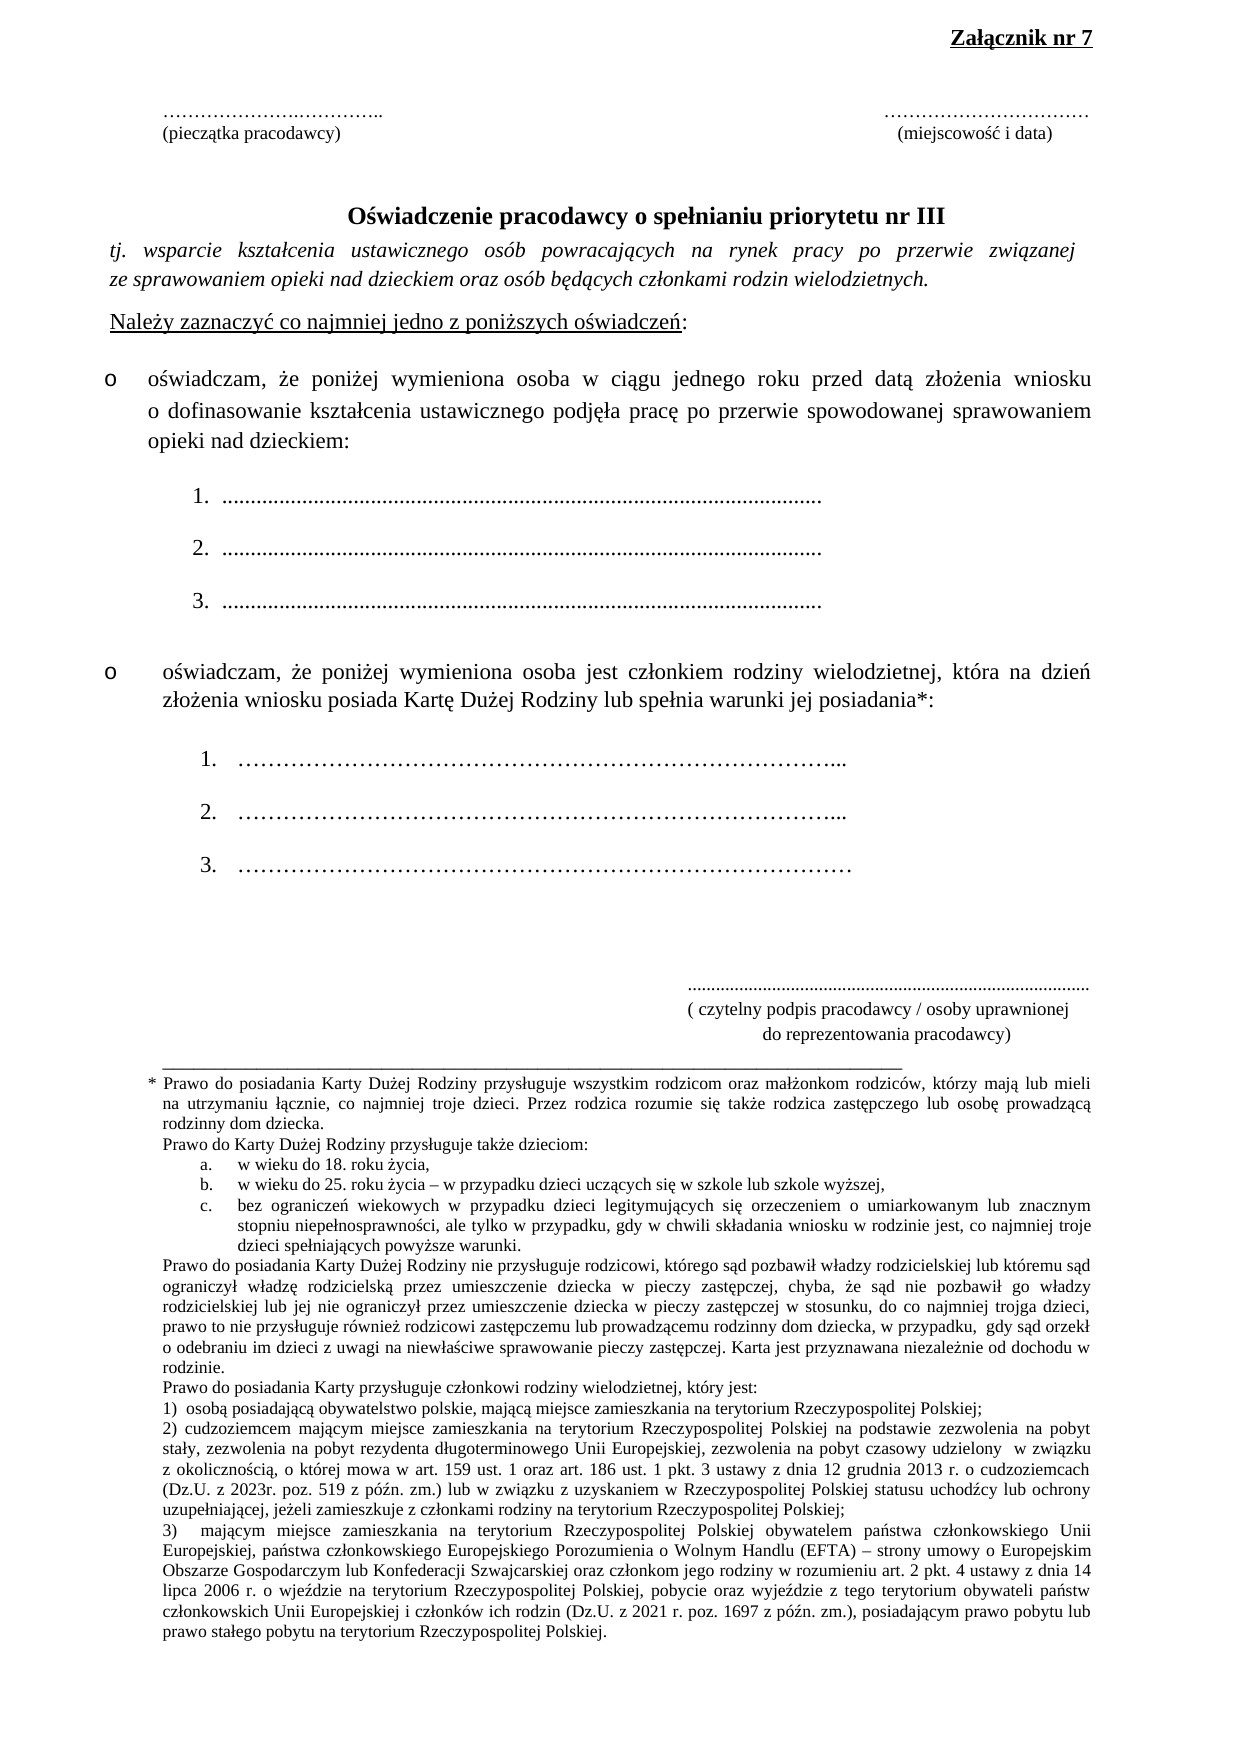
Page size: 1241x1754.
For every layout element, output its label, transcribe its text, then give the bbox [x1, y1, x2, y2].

list oświadczam, że poniżej wymieniona osoba w ciągu jednego roku przed datą złożenia wniosku o dofinasowanie kształcenia ustawicznego podjęła pracę po przerwie spowodowanej sprawowaniem opieki nad dzieckiem: [103, 365, 1093, 454]
list ......................................................................................................... [192, 482, 1093, 508]
list w wieku do 18. roku życia, [200, 1154, 1093, 1174]
list bez ograniczeń wiekowych w przypadku dzieci legitymujących się orzeczeniem o umiarkowanym lub znacznym stopniu niepełnosprawności, ale tylko w przypadku, gdy w chwili składania wniosku w rodzinie jest, co najmniej troje dzieci spełniających powyższe warunki. [200, 1194, 1093, 1255]
text * Prawo do posiadania Karty Dużej Rodziny przysługuje wszystkim rodzicom oraz małżonkom rodziców, którzy mają lub mieli na utrzymaniu łącznie, co najmniej troje dzieci. Przez rodzica rozumie się także rodzica zastępczego lub osobę prowadzącą rodzinny dom dziecka. [148, 1072, 1093, 1133]
list ......................................................................................................... [192, 534, 1093, 561]
text Prawo do posiadania Karty przysługuje członkowi rodziny wielodzietnej, który jest: [162, 1377, 1093, 1397]
text Należy zaznaczyć co najmniej jedno z poniższych oświadczeń: [109, 308, 1093, 335]
text 3) mającym miejsce zamieszkania na terytorium Rzeczypospolitej Polskiej obywatelem państwa członkowskiego Unii Europejskiej, państwa członkowskiego Europejskiego Porozumienia o Wolnym Handlu (EFTA) – strony umowy o Europejskim Obszarze Gospodarczym lub Konfederacji Szwajcarskiej oraz członkom jego rodziny w rozumieniu art. 2 pkt. 4 ustawy z dnia 14 lipca 2006 r. o wjeździe na terytorium Rzeczypospolitej Polskiej, pobycie oraz wyjeździe z tego terytorium obywateli państw członkowskich Unii Europejskiej i członków ich rodzin (Dz.U. z 2021 r. poz. 1697 z późn. zm.), posiadającym prawo pobytu lub prawo stałego pobytu na terytorium Rzeczypospolitej Polskiej. [162, 1519, 1093, 1641]
list ……………………………………………………………………... [200, 798, 1057, 824]
text Prawo do posiadania Karty Dużej Rodziny nie przysługuje rodzicowi, którego sąd pozbawił władzy rodzicielskiej lub któremu sąd ograniczył władzę rodzicielską przez umieszczenie dziecka w pieczy zastępczej, chyba, że sąd nie pozbawił go władzy rodzicielskiej lub jej nie ograniczył przez umieszczenie dziecka w pieczy zastępczej w stosunku, do co najmniej trojga dzieci, prawo to nie przysługuje również rodzicowi zastępczemu lub prowadzącemu rodzinny dom dziecka, w przypadku, gdy sąd orzekł o odebraniu im dzieci z uwagi na niewłaściwe sprawowanie pieczy zastępczej. Karta jest przyznawana niezależnie od dochodu w rodzinie. [162, 1255, 1093, 1377]
text _______________________________________________________________________ [162, 1048, 1093, 1072]
text Prawo do Karty Dużej Rodziny przysługuje także dzieciom: [162, 1133, 1093, 1154]
text 1) osobą posiadającą obywatelstwo polskie, mającą miejsce zamieszkania na terytorium Rzeczypospolitej Polskiej; [162, 1397, 1093, 1418]
list ……………………………………………………………………... [200, 745, 1057, 772]
text ………………….………….. …………………………… (pieczątka pracodawcy) (miejscowość i data) [162, 100, 1093, 143]
list ......................................................................................................... [192, 587, 1093, 613]
text 2) cudzoziemcem mającym miejsce zamieszkania na terytorium Rzeczypospolitej Polskiej na podstawie zezwolenia na pobyt stały, zezwolenia na pobyt rezydenta długoterminowego Unii Europejskiej, zezwolenia na pobyt czasowy udzielony w związku z okolicznością, o której mowa w art. 159 ust. 1 oraz art. 186 ust. 1 pkt. 3 ustawy z dnia 12 grudnia 2013 r. o cudzoziemcach (Dz.U. z 2023r. poz. 519 z późn. zm.) lub w związku z uzyskaniem w Rzeczypospolitej Polskiej statusu uchodźcy lub ochrony uzupełniającej, jeżeli zamieszkuje z członkami rodziny na terytorium Rzeczypospolitej Polskiej; [162, 1418, 1093, 1519]
list do reprezentowania pracodawcy) [687, 1023, 1093, 1044]
text Oświadczenie pracodawcy o spełnianiu priorytetu nr III [200, 201, 1093, 229]
text tj. wsparcie kształcenia ustawicznego osób powracających na rynek pracy po przerwie związanej ze sprawowaniem opieki nad dzieckiem oraz osób będących członkami rodzin wielodzietnych. [109, 237, 1093, 291]
list w wieku do 25. roku życia – w przypadku dzieci uczących się w szkole lub szkole wyższej, [200, 1174, 1093, 1194]
list ...................................................................................... [612, 973, 1093, 995]
list ……………………………………………………………………… [200, 851, 1057, 877]
list oświadczam, że poniżej wymieniona osoba jest członkiem rodziny wielodzietnej, która na dzień złożenia wniosku posiada Kartę Dużej Rodziny lub spełnia warunki jej posiadania*: [103, 658, 1093, 712]
list ( czytelny podpis pracodawcy / osoby uprawnionej [612, 998, 1093, 1019]
